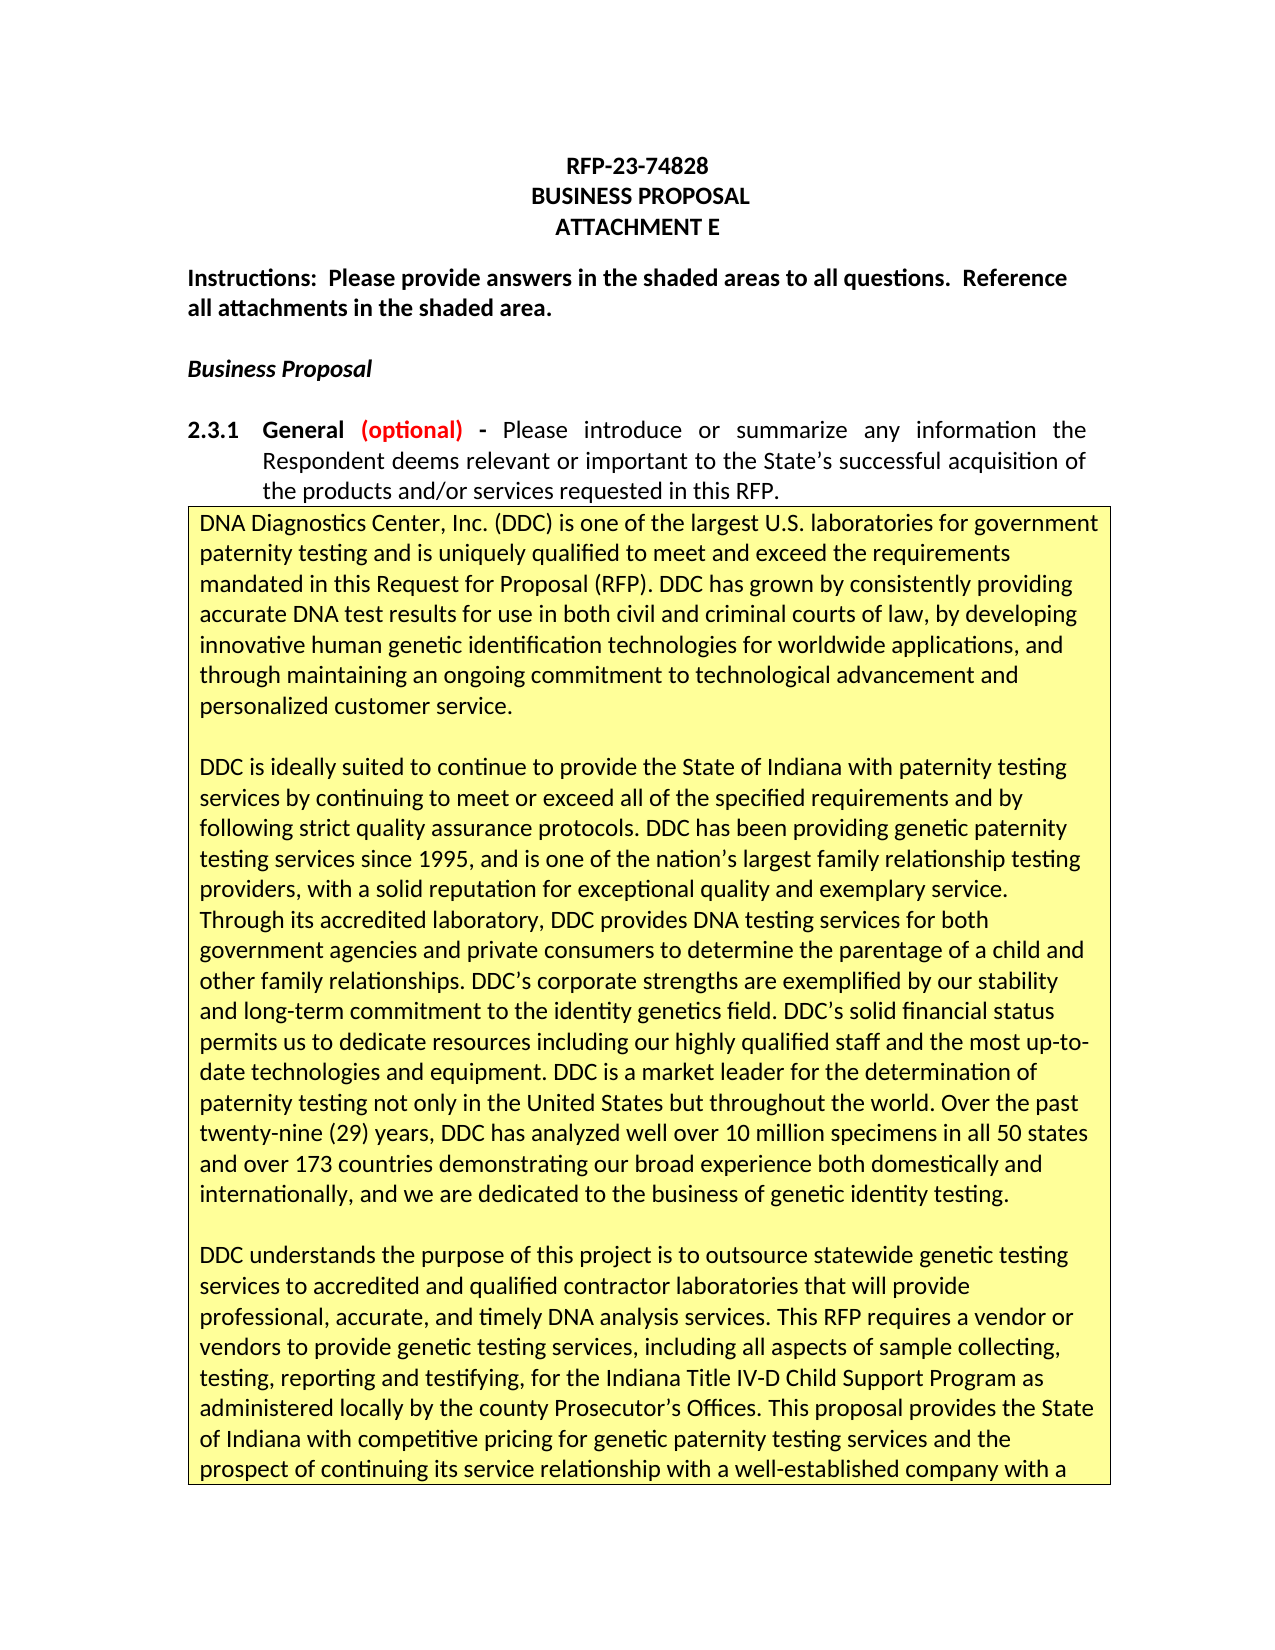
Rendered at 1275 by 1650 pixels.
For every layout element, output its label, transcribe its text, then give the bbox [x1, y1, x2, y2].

text BUSINESS PROPOSAL [187, 181, 1087, 211]
text Instructions: Please provide answers in the shaded areas to all questions. Reference all attachments in the shaded area. [187, 262, 1087, 323]
list General (optional) - Please introduce or summarize any information the Respondent deems relevant or important to the State’s successful acquisition of the products and/or services requested in this RFP. [187, 414, 1087, 506]
text ATTACHMENT E [187, 211, 1087, 242]
text Business Proposal [187, 353, 1087, 384]
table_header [189, 507, 1110, 1484]
text RFP-23-74828 [187, 150, 1087, 181]
